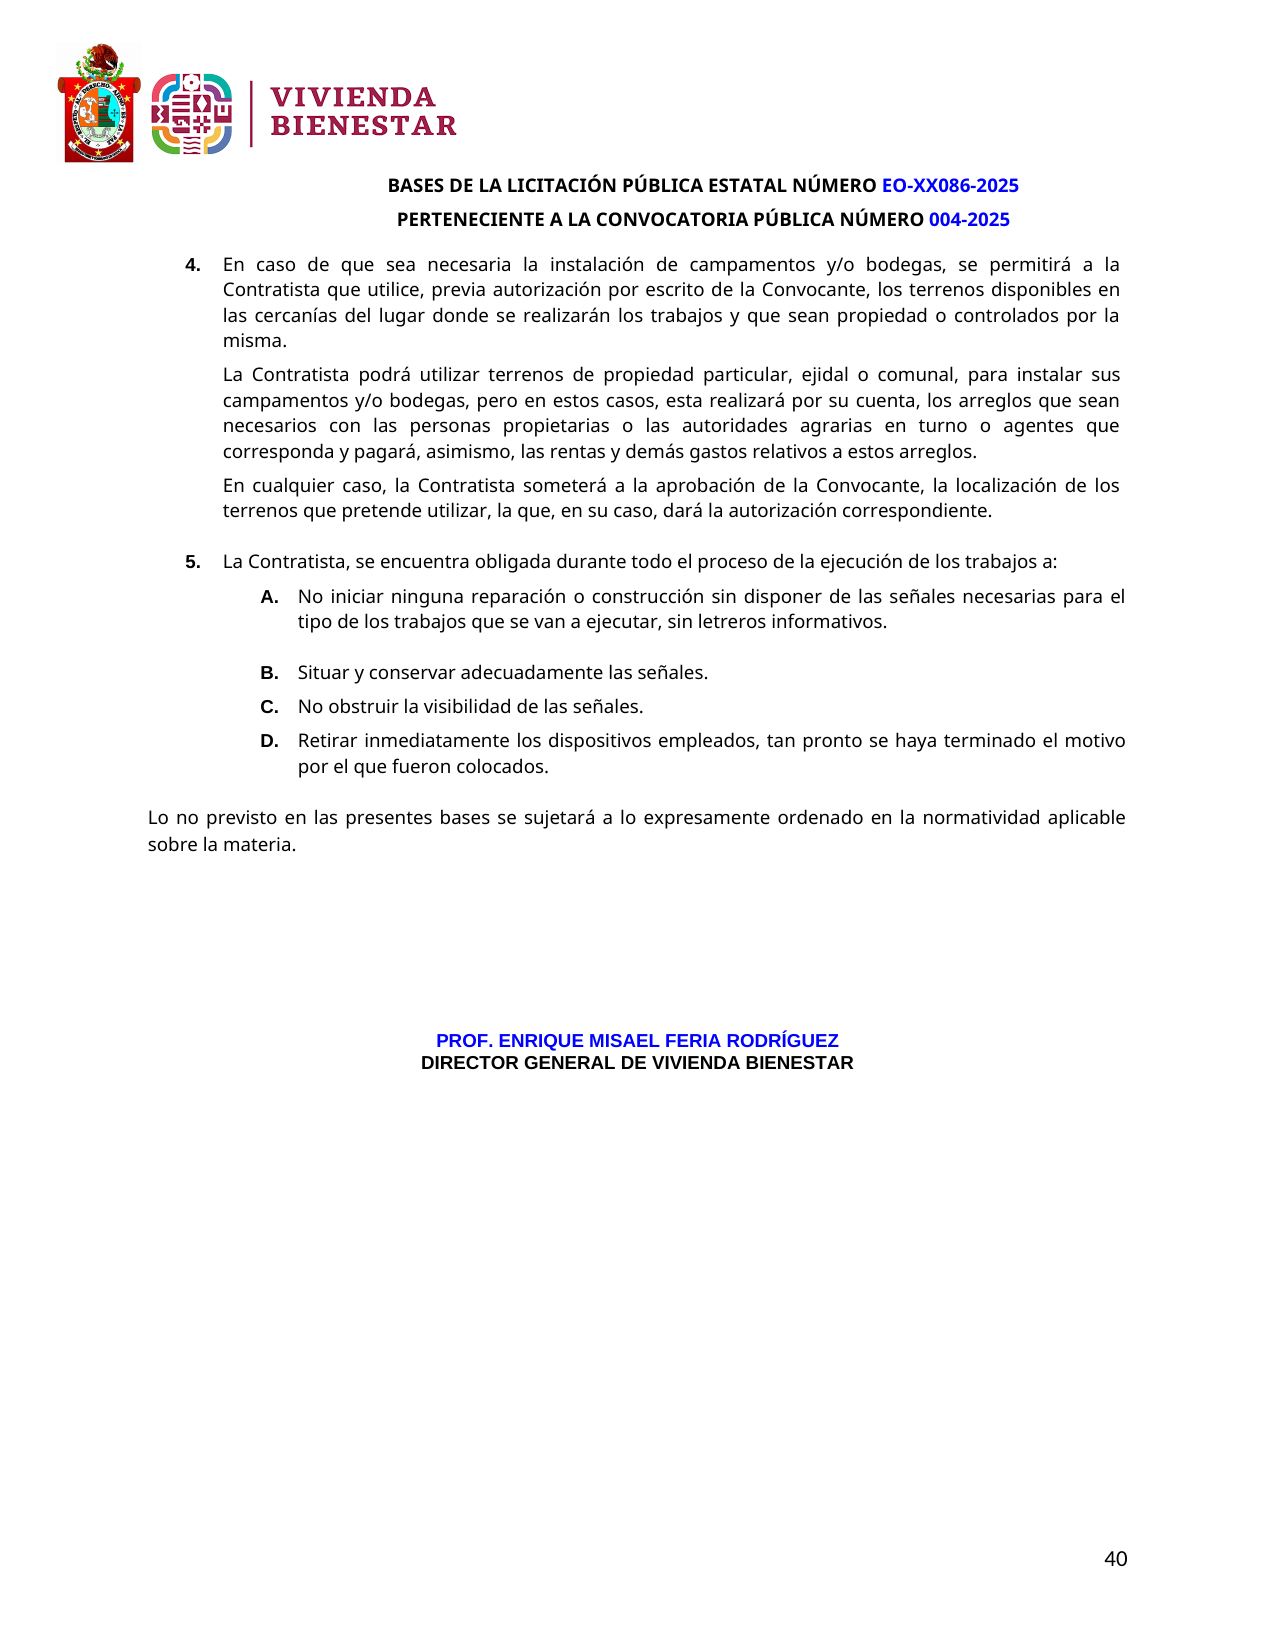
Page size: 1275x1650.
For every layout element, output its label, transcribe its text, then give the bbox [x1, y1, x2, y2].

text PROF. ENRIQUE MISAEL FERIA RODRÍGUEZ [148, 1030, 1127, 1052]
list Retirar inmediatamente los dispositivos empleados, tan pronto se haya terminado el motivo por el que fueron colocados. [260, 728, 1127, 779]
text Lo no previsto en las presentes bases se sujetará a lo expresamente ordenado en la normatividad aplicable sobre la materia. [148, 804, 1127, 857]
text DIRECTOR GENERAL DE VIVIENDA BIENESTAR [148, 1052, 1127, 1073]
list No iniciar ninguna reparación o construcción sin disponer de las señales necesarias para el tipo de los trabajos que se van a ejecutar, sin letreros informativos. [260, 583, 1127, 634]
text En cualquier caso, la Contratista someterá a la aprobación de la Convocante, la localización de los terrenos que pretende utilizar, la que, en su caso, dará la autorización correspondiente. [223, 472, 1121, 523]
picture [147, 66, 473, 163]
list La Contratista, se encuentra obligada durante todo el proceso de la ejecución de los trabajos a: [185, 549, 1127, 574]
list En caso de que sea necesaria la instalación de campamentos y/o bodegas, se permitirá a la Contratista que utilice, previa autorización por escrito de la Convocante, los terrenos disponibles en las cercanías del lugar donde se realizarán los trabajos y que sean propiedad o controlados por la misma. [185, 251, 1121, 353]
list No obstruir la visibilidad de las señales. [260, 693, 1127, 719]
list Situar y conservar adecuadamente las señales. [260, 659, 1127, 685]
text La Contratista podrá utilizar terrenos de propiedad particular, ejidal o comunal, para instalar sus campamentos y/o bodegas, pero en estos casos, esta realizará por su cuenta, los arreglos que sean necesarios con las personas propietarias o las autoridades agrarias en turno o agentes que corresponda y pagará, asimismo, las rentas y demás gastos relativos a estos arreglos. [223, 362, 1121, 464]
picture [55, 42, 143, 165]
